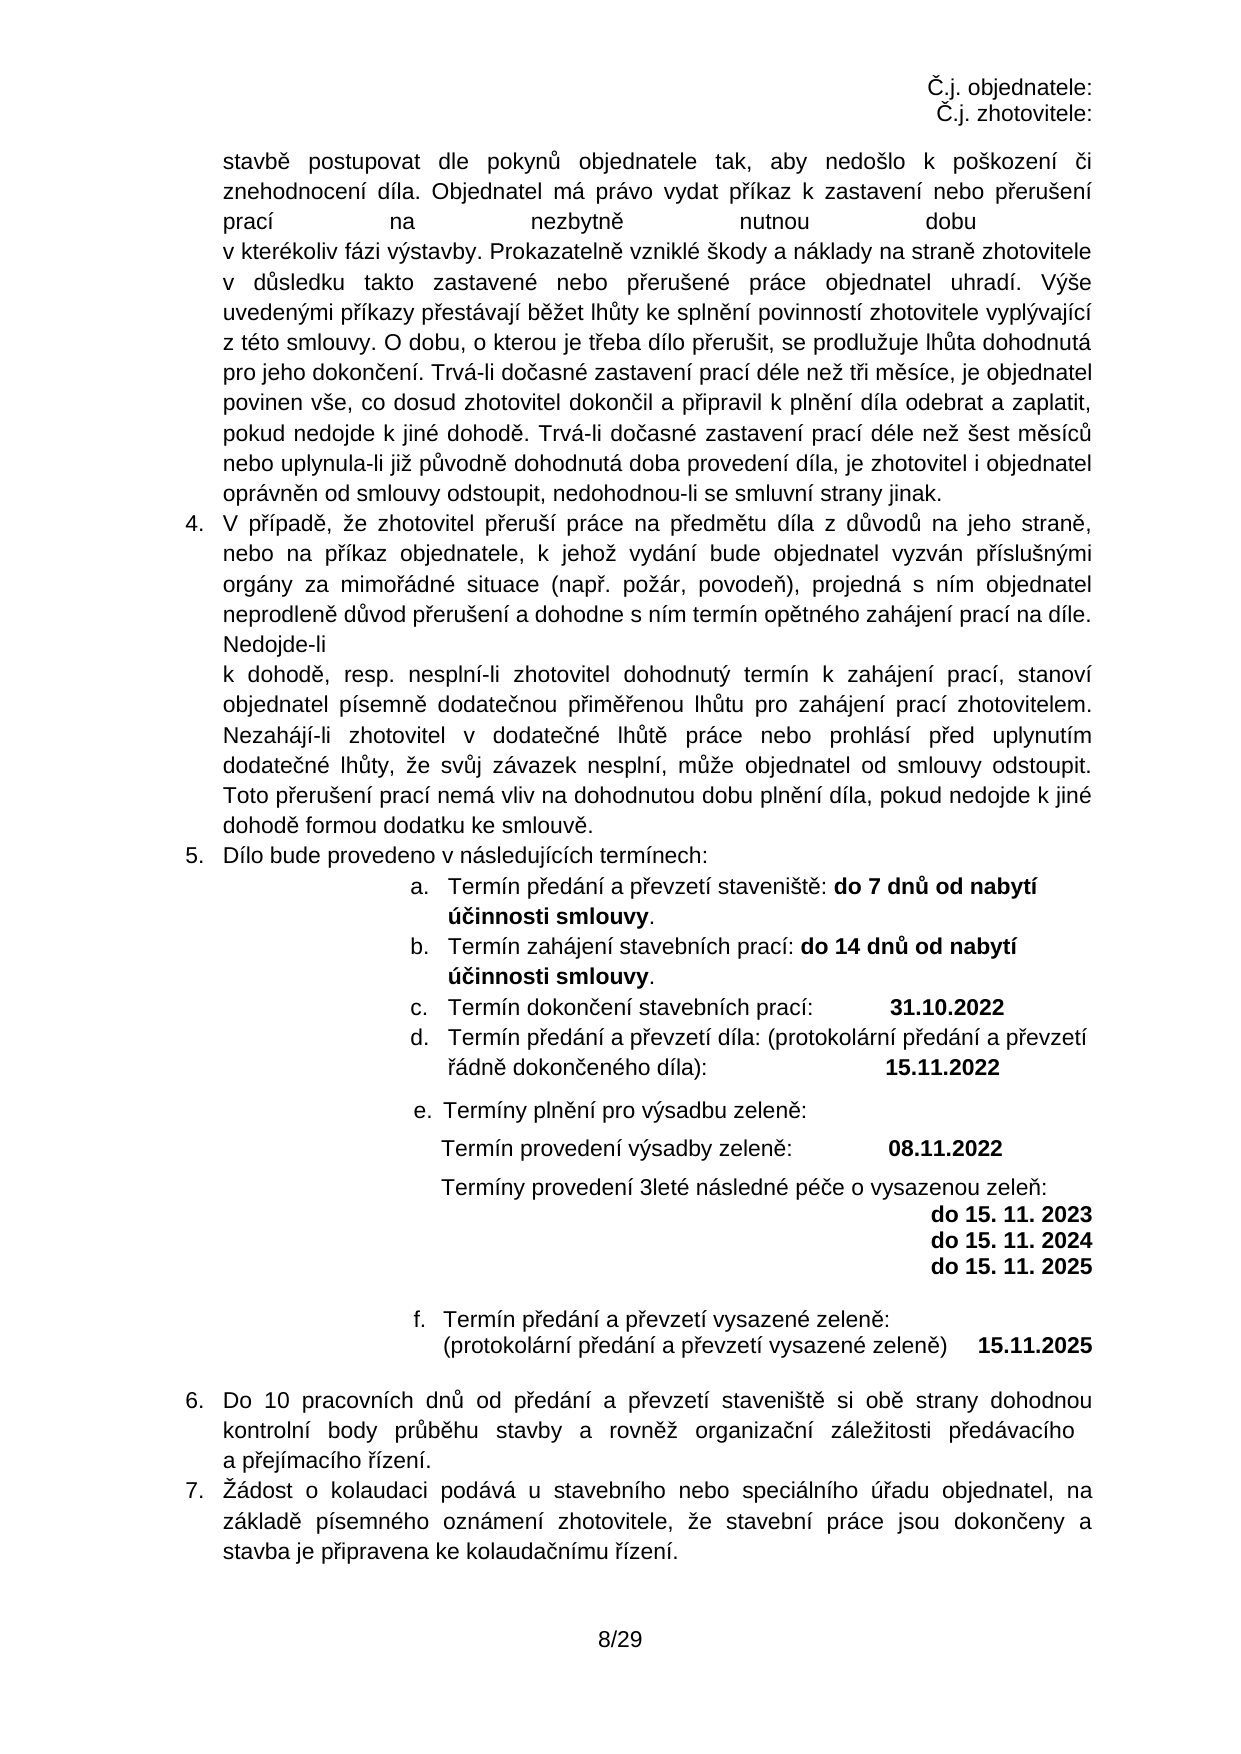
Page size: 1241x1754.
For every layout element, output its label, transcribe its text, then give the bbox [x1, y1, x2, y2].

list Termín předání a převzetí staveniště: do 7 dnů od nabytí účinnosti smlouvy. [410, 873, 1093, 929]
list Žádost o kolaudaci podává u stavebního nebo speciálního úřadu objednatel, na základě písemného oznámení zhotovitele, že stavební práce jsou dokončeny a stavba je připravena ke kolaudačnímu řízení. [185, 1477, 1093, 1564]
list do 15. 11. 2024 [443, 1227, 1093, 1253]
list Do 10 pracovních dnů od předání a převzetí staveniště si obě strany dohodnou kontrolní body průběhu stavby a rovněž organizační záležitosti předávacího a přejímacího řízení. [185, 1387, 1093, 1473]
list Termín zahájení stavebních prací: do 14 dnů od nabytí účinnosti smlouvy. [410, 933, 1093, 989]
list Termín dokončení stavebních prací: 31.10.2022 [410, 993, 1093, 1020]
list Termíny plnění pro výsadbu zeleně: [413, 1097, 1093, 1123]
list do 15. 11. 2025 [443, 1253, 1093, 1280]
list V případě, že zhotovitel přeruší práce na předmětu díla z důvodů na jeho straně, nebo na příkaz objednatele, k jehož vydání bude objednatel vyzván příslušnými orgány za mimořádné situace (např. požár, povodeň), projedná s ním objednatel neprodleně důvod přerušení a dohodne s ním termín opětného zahájení prací na díle. Nedojde-li k dohodě, resp. nesplní-li zhotovitel dohodnutý termín k zahájení prací, stanoví objednatel písemně dodatečnou přiměřenou lhůtu pro zahájení prací zhotovitelem. Nezahájí-li zhotovitel v dodatečné lhůtě práce nebo prohlásí před uplynutím dodatečné lhůty, že svůj závazek nesplní, může objednatel od smlouvy odstoupit. Toto přerušení prací nemá vliv na dohodnutou dobu plnění díla, pokud nedojde k jiné dohodě formou dodatku ke smlouvě. [185, 510, 1093, 838]
list Dílo bude provedeno v následujících termínech: [185, 842, 1093, 869]
list Termín provedení výsadby zeleně: 08.11.2022 [428, 1135, 1093, 1162]
list Termín předání a převzetí díla: (protokolární předání a převzetí řádně dokončeného díla): 15.11.2022 [410, 1024, 1093, 1080]
list (protokolární předání a převzetí vysazené zeleně) 15.11.2025 [443, 1332, 1093, 1359]
list Termíny provedení 3leté následné péče o vysazenou zeleň: [428, 1174, 1093, 1201]
list do 15. 11. 2023 [443, 1201, 1093, 1227]
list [185, 148, 1093, 506]
list Termín předání a převzetí vysazené zeleně: [413, 1306, 1093, 1332]
